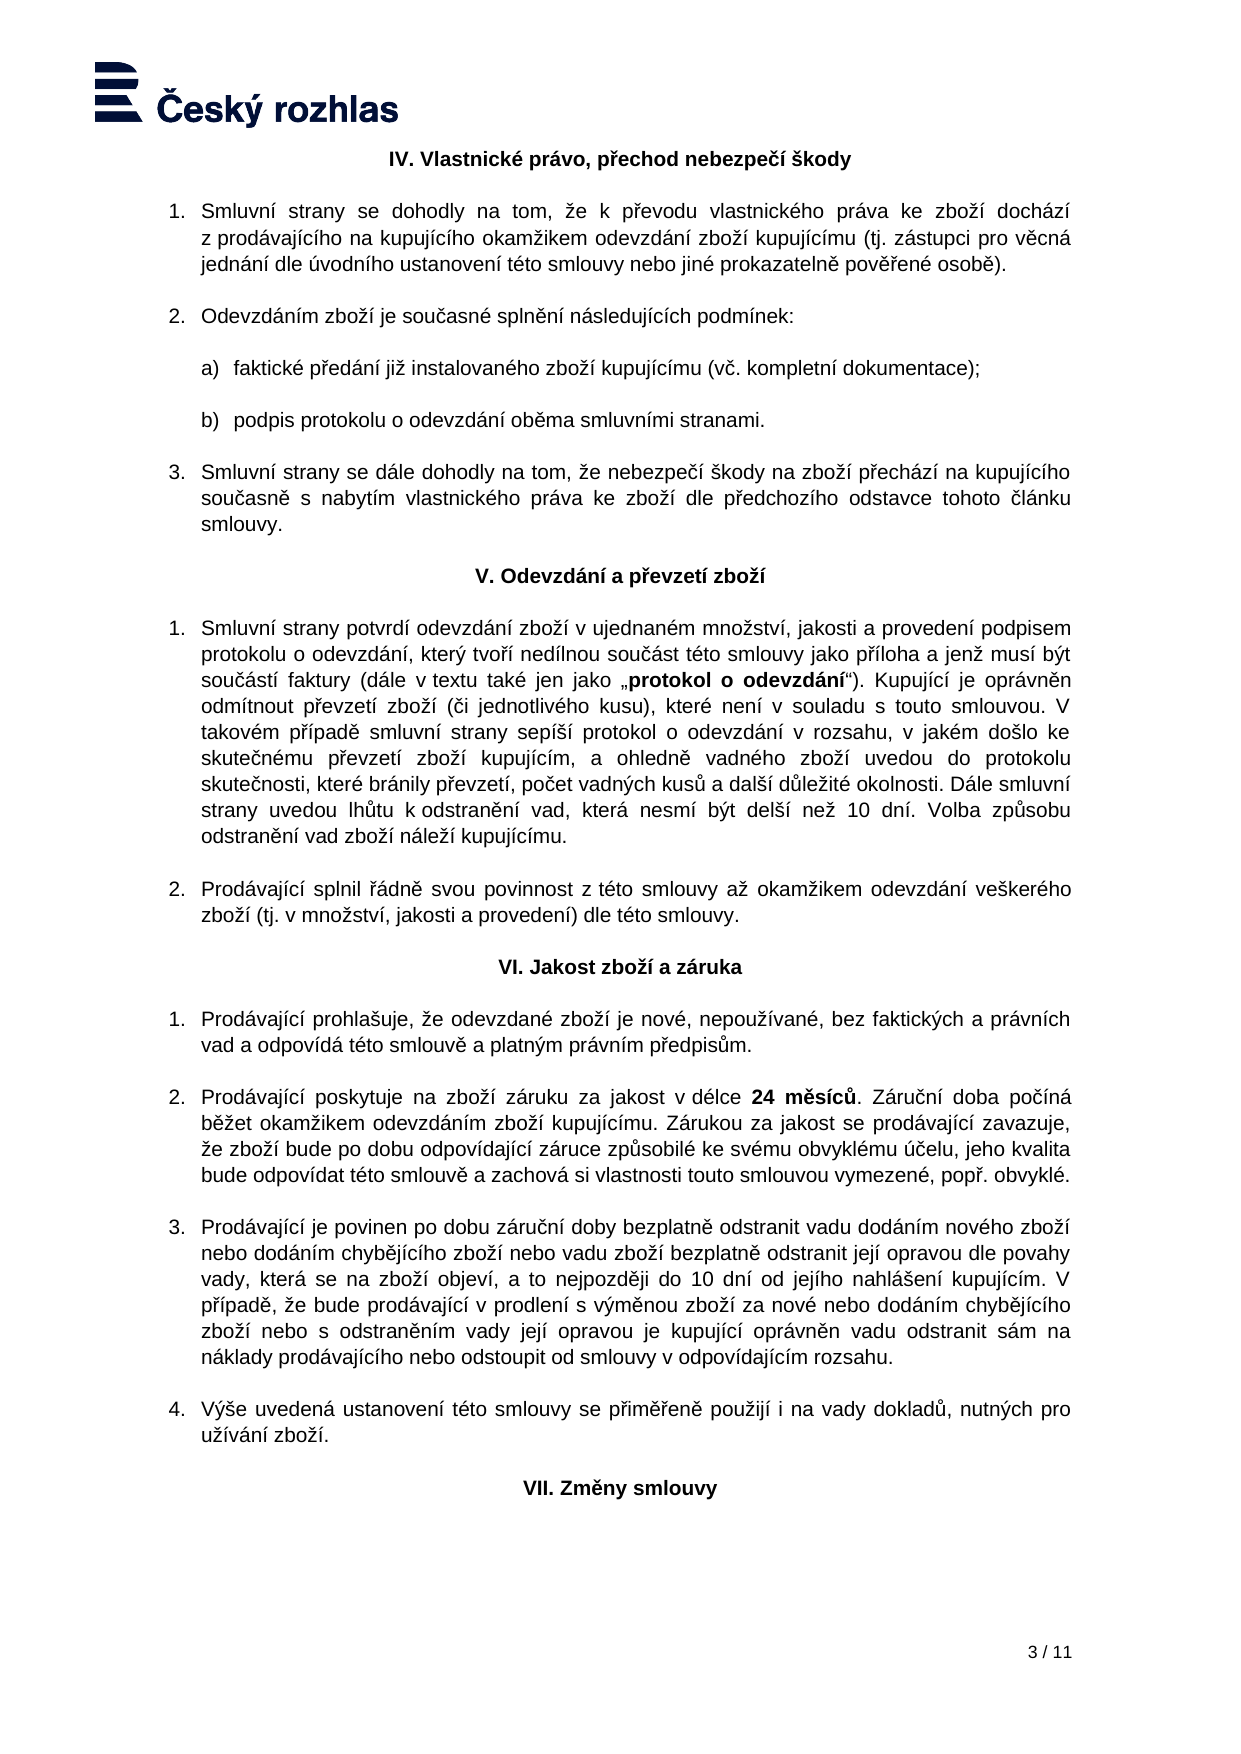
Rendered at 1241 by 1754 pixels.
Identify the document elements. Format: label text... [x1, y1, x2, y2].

list Výše uvedená ustanovení této smlouvy se přiměřeně použijí i na vady dokladů, nutných pro užívání zboží. [168, 1396, 1072, 1448]
list Smluvní strany se dále dohodly na tom, že nebezpečí škody na zboží přechází na kupujícího současně s nabytím vlastnického práva ke zboží dle předchozího odstavce tohoto článku smlouvy. [168, 458, 1072, 537]
subtitle Jakost zboží a záruka [168, 953, 1072, 979]
list Odevzdáním zboží je současné splnění následujících podmínek: [168, 302, 1072, 328]
picture [95, 62, 398, 128]
list faktické předání již instalovaného zboží kupujícímu (vč. kompletní dokumentace); [201, 354, 1072, 380]
subtitle Odevzdání a převzetí zboží [168, 563, 1072, 589]
list Prodávající poskytuje na zboží záruku za jakost v délce 24 měsíců. Záruční doba počíná běžet okamžikem odevzdáním zboží kupujícímu. Zárukou za jakost se prodávající zavazuje, že zboží bude po dobu odpovídající záruce způsobilé ke svému obvyklému účelu, jeho kvalita bude odpovídat této smlouvě a zachová si vlastnosti touto smlouvou vymezené, popř. obvyklé. [168, 1083, 1072, 1188]
subtitle Vlastnické právo, přechod nebezpečí škody [168, 146, 1072, 172]
list Prodávající prohlašuje, že odevzdané zboží je nové, nepoužívané, bez faktických a právních vad a odpovídá této smlouvě a platným právním předpisům. [168, 1005, 1072, 1057]
subtitle Změny smlouvy [168, 1474, 1072, 1500]
list Prodávající je povinen po dobu záruční doby bezplatně odstranit vadu dodáním nového zboží nebo dodáním chybějícího zboží nebo vadu zboží bezplatně odstranit její opravou dle povahy vady, která se na zboží objeví, a to nejpozději do 10 dní od jejího nahlášení kupujícím. V případě, že bude prodávající v prodlení s výměnou zboží za nové nebo dodáním chybějícího zboží nebo s odstraněním vady její opravou je kupující oprávněn vadu odstranit sám na náklady prodávajícího nebo odstoupit od smlouvy v odpovídajícím rozsahu. [168, 1214, 1072, 1370]
list podpis protokolu o odevzdání oběma smluvními stranami. [201, 406, 1072, 432]
list Prodávající splnil řádně svou povinnost z této smlouvy až okamžikem odevzdání veškerého zboží (tj. v množství, jakosti a provedení) dle této smlouvy. [168, 875, 1072, 927]
list Smluvní strany potvrdí odevzdání zboží v ujednaném množství, jakosti a provedení podpisem protokolu o odevzdání, který tvoří nedílnou součást této smlouvy jako příloha a jenž musí být součástí faktury (dále v textu také jen jako „protokol o odevzdání“). Kupující je oprávněn odmítnout převzetí zboží (či jednotlivého kusu), které není v souladu s touto smlouvou. V takovém případě smluvní strany sepíší protokol o odevzdání v rozsahu, v jakém došlo ke skutečnému převzetí zboží kupujícím, a ohledně vadného zboží uvedou do protokolu skutečnosti, které bránily převzetí, počet vadných kusů a další důležité okolnosti. Dále smluvní strany uvedou lhůtu k odstranění vad, která nesmí být delší než 10 dní. Volba způsobu odstranění vad zboží náleží kupujícímu. [168, 615, 1072, 849]
list Smluvní strany se dohodly na tom, že k převodu vlastnického práva ke zboží dochází z prodávajícího na kupujícího okamžikem odevzdání zboží kupujícímu (tj. zástupci pro věcná jednání dle úvodního ustanovení této smlouvy nebo jiné prokazatelně pověřené osobě). [168, 198, 1072, 276]
